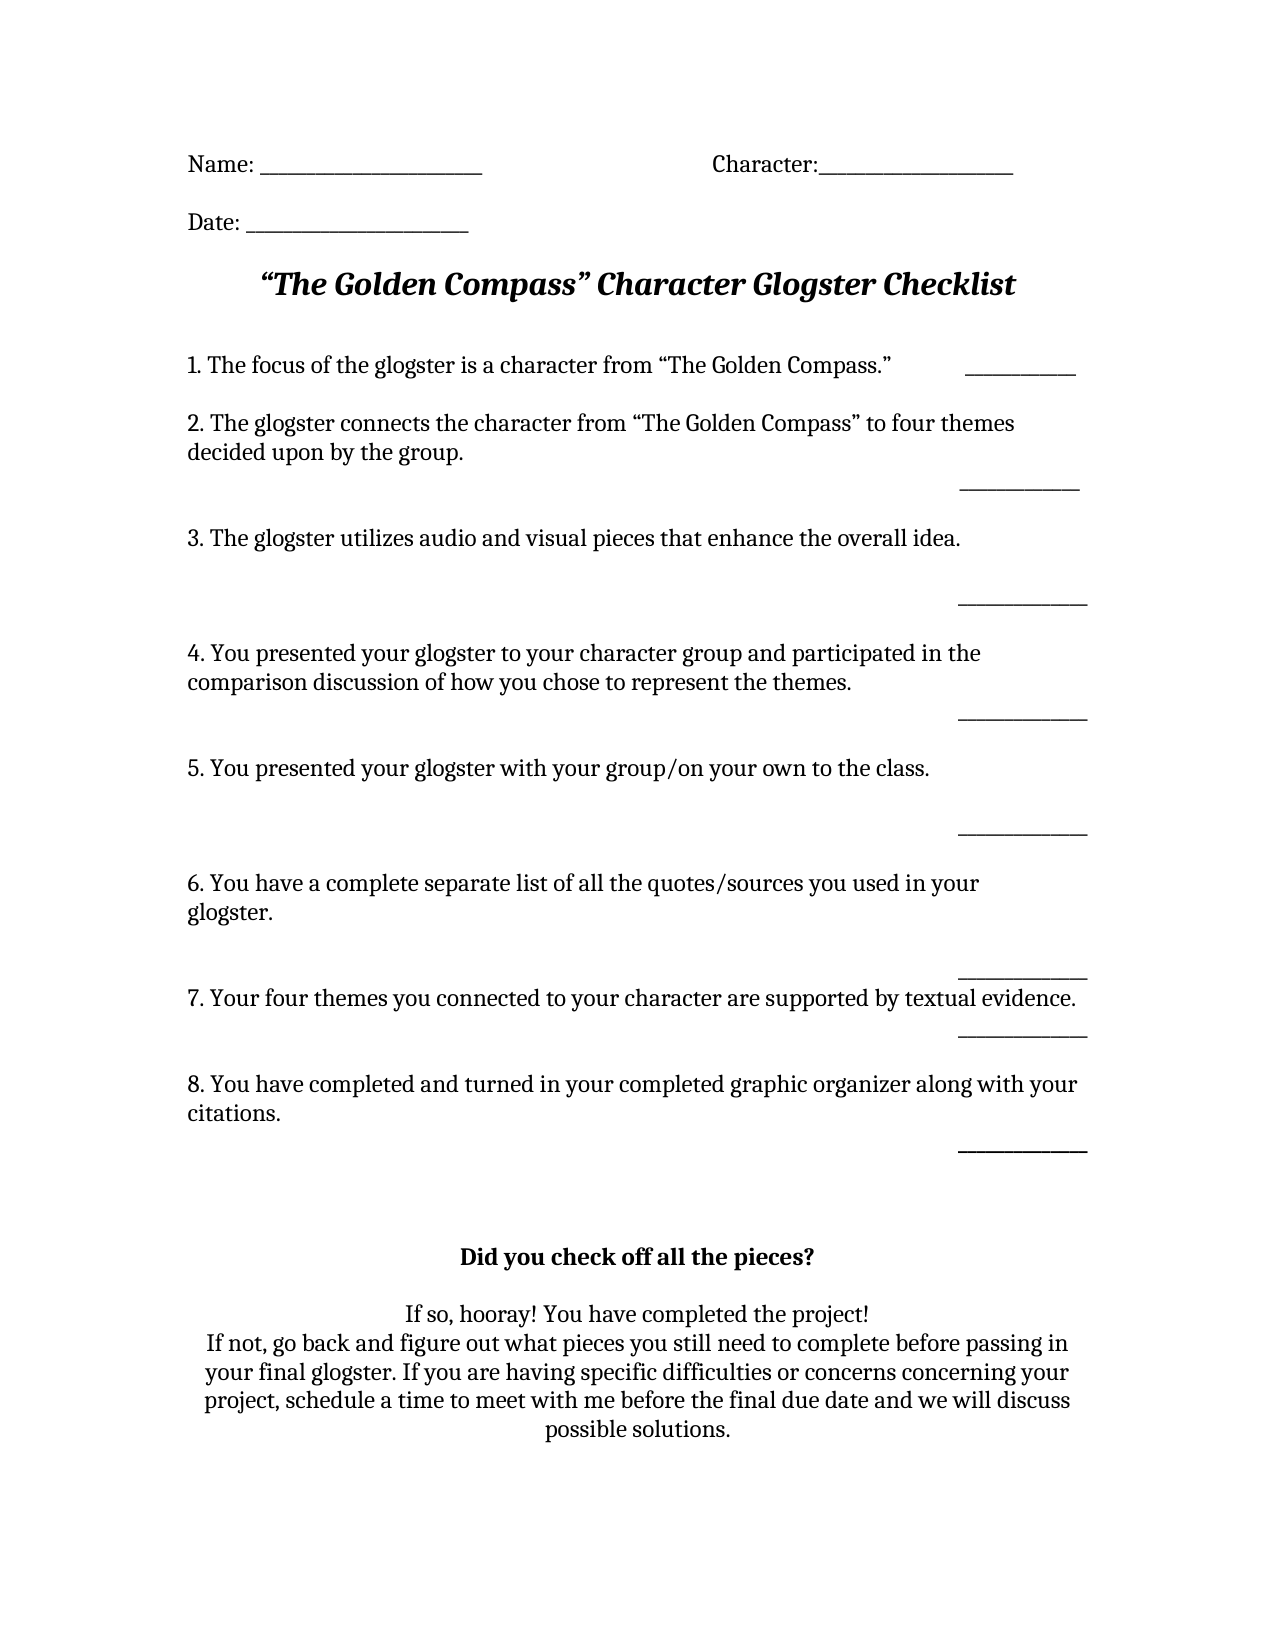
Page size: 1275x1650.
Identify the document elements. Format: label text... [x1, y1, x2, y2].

text ______________ [187, 581, 1087, 610]
text Date: ________________________ [187, 207, 1087, 236]
text 3. The glogster utilizes audio and visual pieces that enhance the overall idea. [187, 524, 1087, 552]
text 7. Your four themes you connected to your character are supported by textual evidence. [187, 984, 1087, 1012]
text ______________ [187, 811, 1087, 840]
text If not, go back and figure out what pieces you still need to complete before passing in your final glogster. If you are having specific difficulties or concerns concerning your project, schedule a time to meet with me before the final due date and we will discuss possible solutions. [187, 1329, 1087, 1444]
text If so, hooray! You have completed the project! [187, 1300, 1087, 1329]
text _____________ [937, 466, 1087, 495]
text glogster. [187, 897, 1087, 926]
text “The Golden Compass” Character Glogster Checklist [187, 265, 1087, 303]
text 5. You presented your glogster with your group/on your own to the class. [187, 754, 1087, 782]
text ______________ [187, 955, 1087, 984]
text 8. You have completed and turned in your completed graphic organizer along with your citations. [187, 1070, 1087, 1127]
text Name: ________________________ Character:_____________________ [187, 150, 1087, 179]
text 6. You have a complete separate list of all the quotes/sources you used in your [187, 869, 1087, 897]
text ______________ [187, 696, 1087, 725]
text ______________ [187, 1012, 1087, 1041]
text 4. You presented your glogster to your character group and participated in the comparison discussion of how you chose to represent the themes. [187, 639, 1087, 696]
text 1. The focus of the glogster is a character from “The Golden Compass.” ____________ [187, 351, 1087, 380]
text 2. The glogster connects the character from “The Golden Compass” to four themes decided upon by the group. [187, 409, 1087, 466]
text ______________ [187, 1127, 1087, 1156]
text Did you check off all the pieces? [187, 1242, 1087, 1271]
